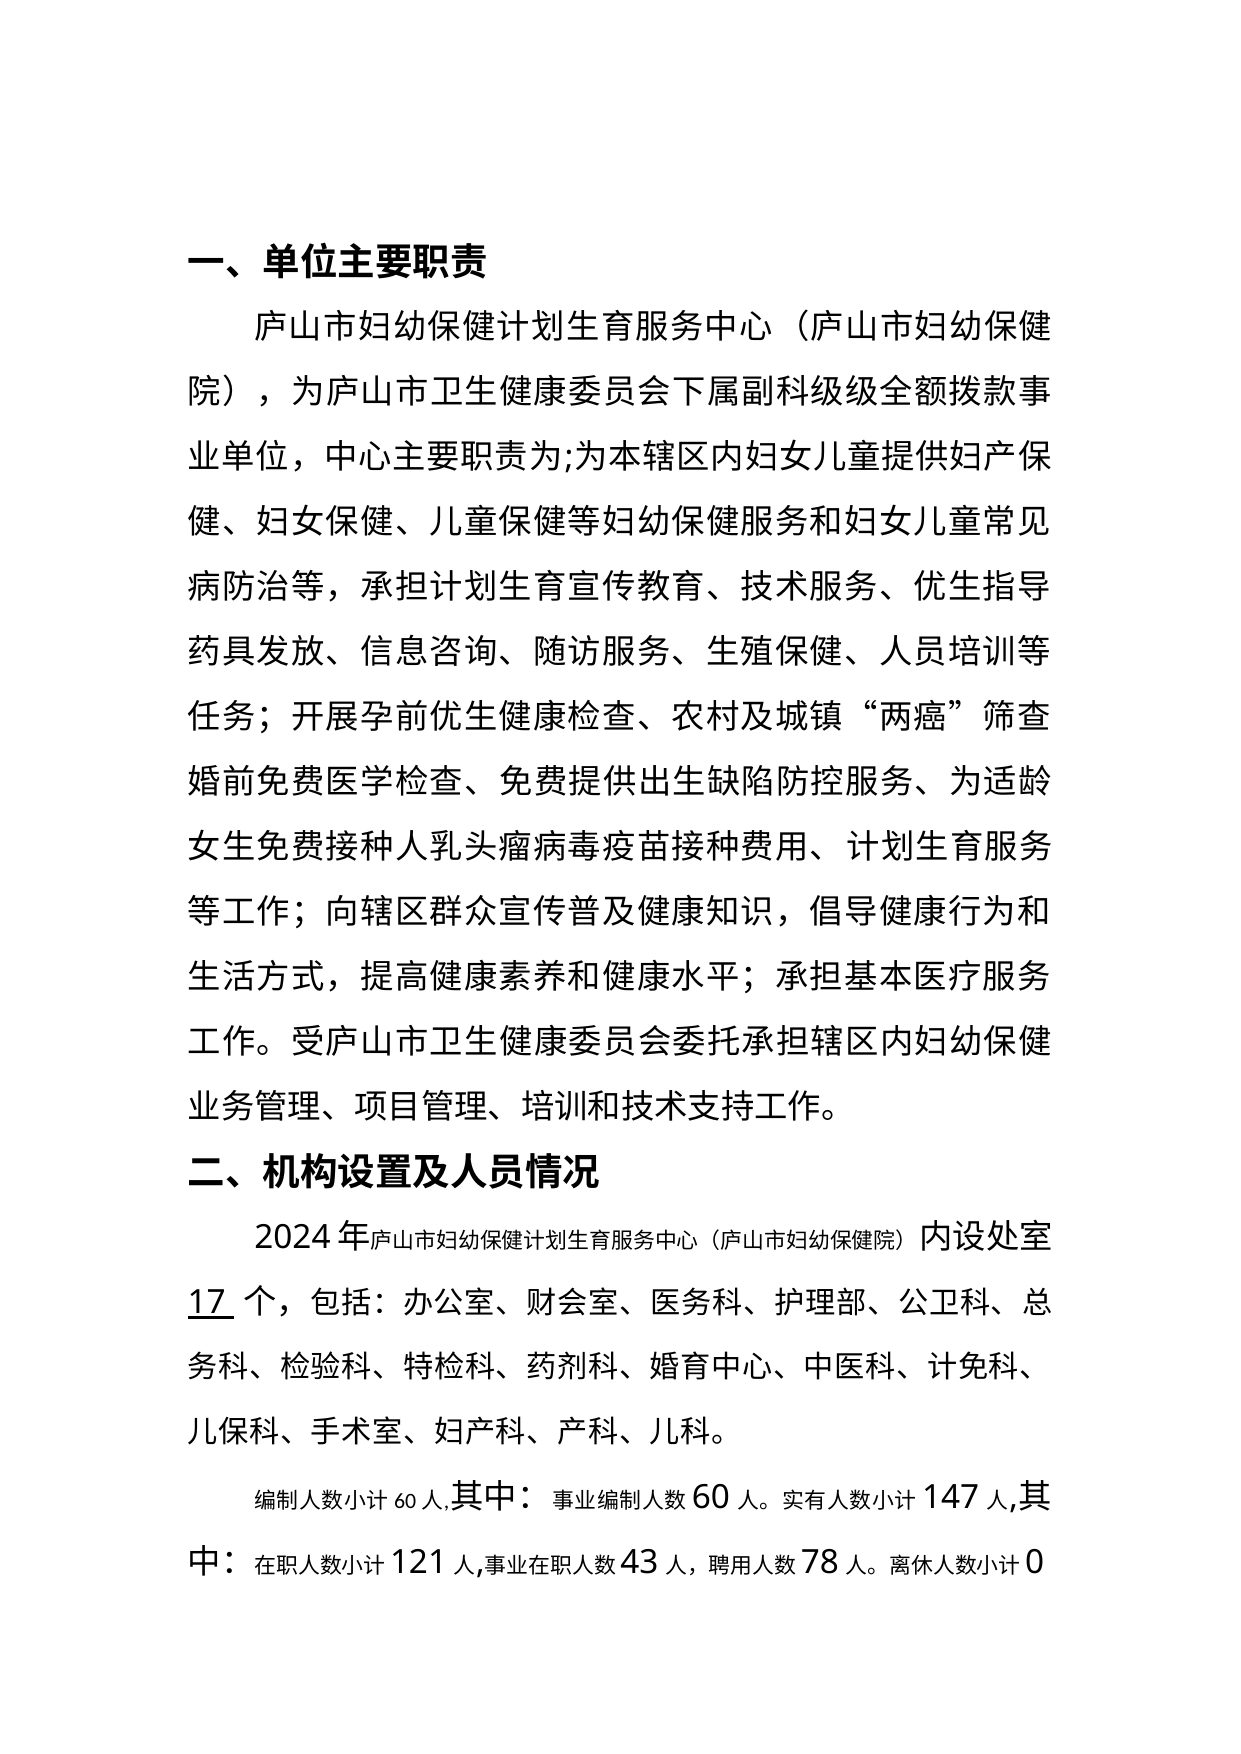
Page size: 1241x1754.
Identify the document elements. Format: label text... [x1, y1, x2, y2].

text 庐山市妇幼保健计划生育服务中心（庐山市妇幼保健院），为庐山市卫生健康委员会下属副科级级全额拨款事业单位，中心主要职责为;为本辖区内妇女儿童提供妇产保健、妇女保健、儿童保健等妇幼保健服务和妇女儿童常见病防治等，承担计划生育宣传教育、技术服务、优生指导、药具发放、信息咨询、随访服务、生殖保健、人员培训等任务；开展孕前优生健康检查、农村及城镇“两癌”筛查、婚前免费医学检查、免费提供出生缺陷防控服务、为适龄女生免费接种人乳头瘤病毒疫苗接种费用、计划生育服务等工作；向辖区群众宣传普及健康知识，倡导健康行为和生活方式，提高健康素养和健康水平；承担基本医疗服务工作。受庐山市卫生健康委员会委托承担辖区内妇幼保健业务管理、项目管理、培训和技术支持工作。 [187, 292, 1053, 1137]
text 一、单位主要职责 [187, 227, 1053, 292]
text 2024年庐山市妇幼保健计划生育服务中心（庐山市妇幼保健院）内设处室 17 个，包括：办公室、财会室、医务科、护理部、公卫科、总务科、检验科、特检科、药剂科、婚育中心、中医科、计免科、儿保科、手术室、妇产科、产科、儿科。 [187, 1202, 1053, 1462]
text 二、机构设置及人员情况 [187, 1137, 1053, 1202]
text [187, 1462, 1053, 1592]
